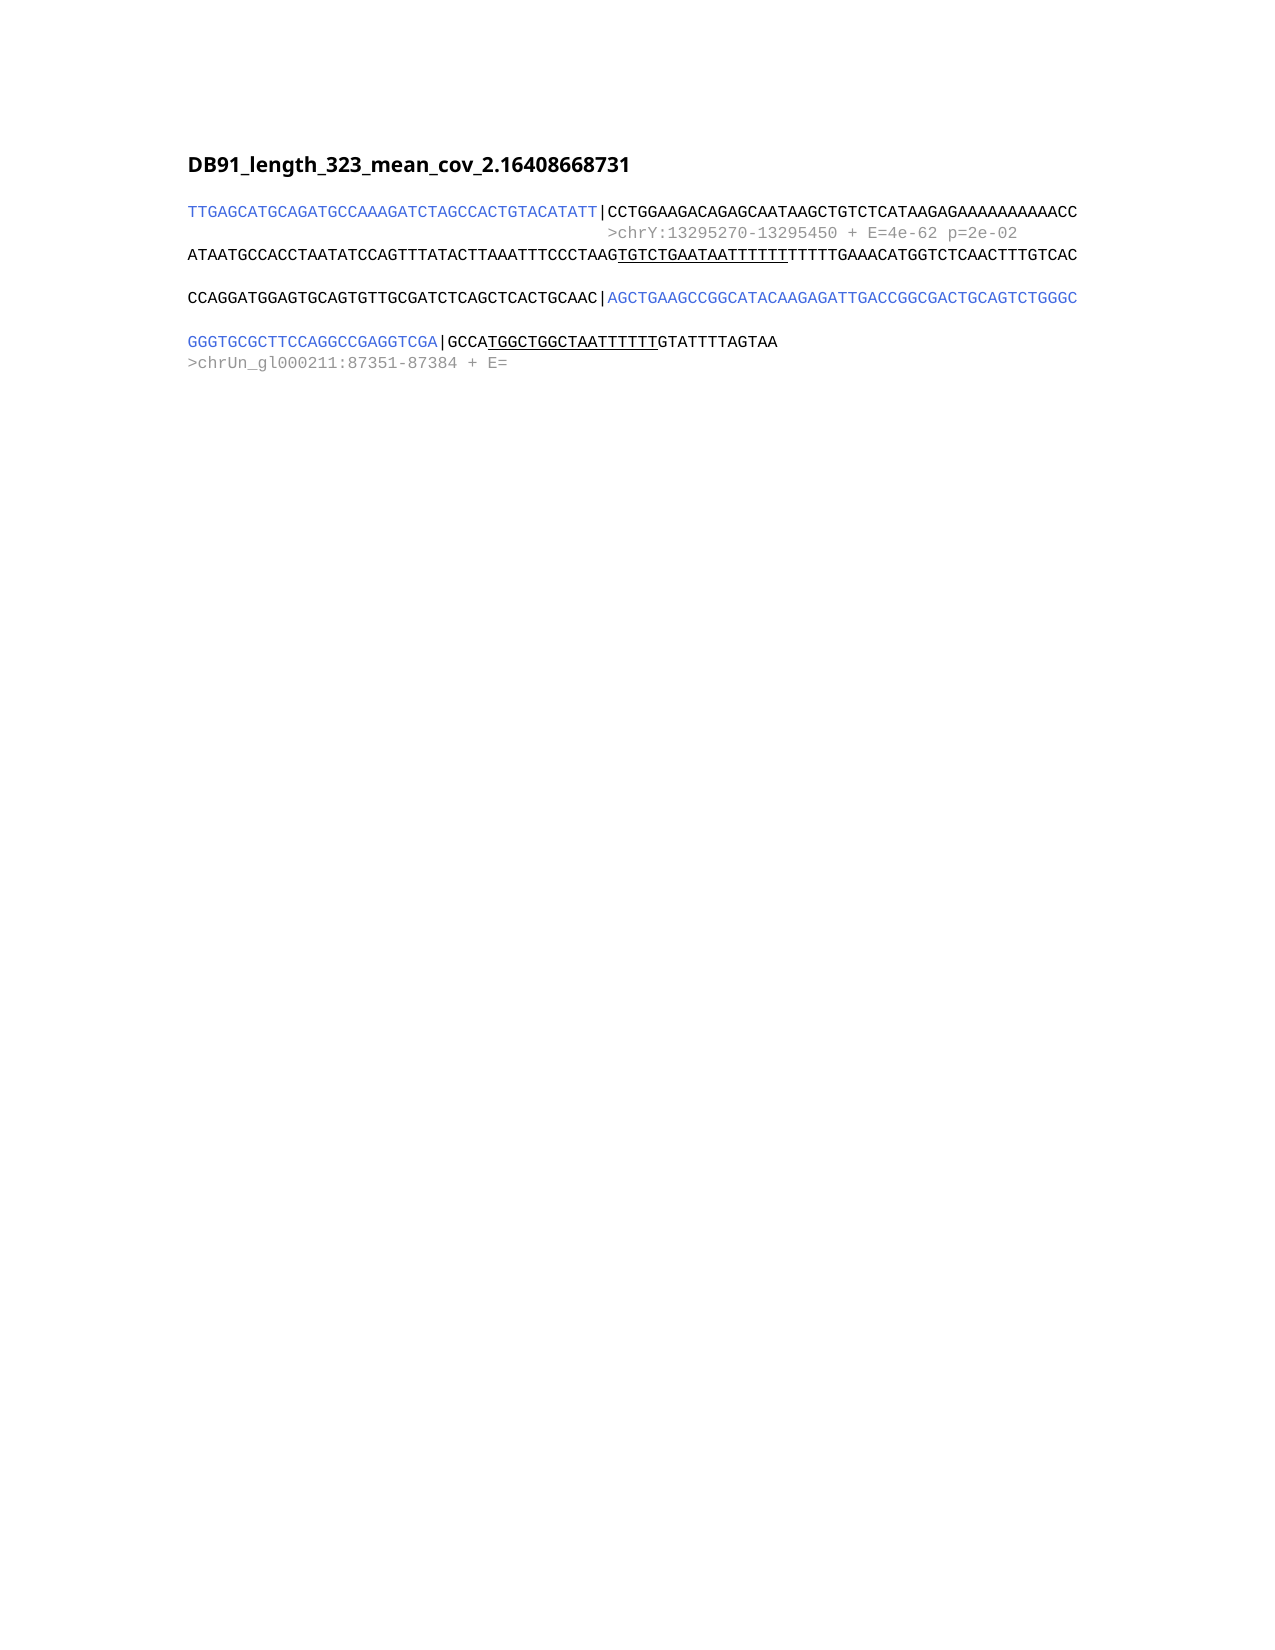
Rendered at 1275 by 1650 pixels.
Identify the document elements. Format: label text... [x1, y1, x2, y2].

text DB91_length_323_mean_cov_2.16408668731 [187, 150, 1087, 178]
text TTGAGCATGCAGATGCCAAAGATCTAGCCACTGTACATATT|CCTGGAAGACAGAGCAATAAGCTGTCTCATAAGAGAAAAAAAAAACC >chrY:13295270-13295450 + E=4e-62 p=2e-02 ATAATGCCACCTAATATCCAGTTTATACTTAAATTTCCCTAAGTGTCTGAATAATTTTTTTTTTTGAAACATGGTCTCAACTTTGTCAC CCAGGATGGAGTGCAGTGTTGCGATCTCAGCTCACTGCAAC|AGCTGAAGCCGGCATACAAGAGATTGACCGGCGACTGCAGTCTGGGC GGGTGCGCTTCCAGGCCGAGGTCGA|GCCATGGCTGGCTAATTTTTTGTATTTTAGTAA >chrUn_gl000211:87351-87384 + E= [187, 203, 1087, 374]
